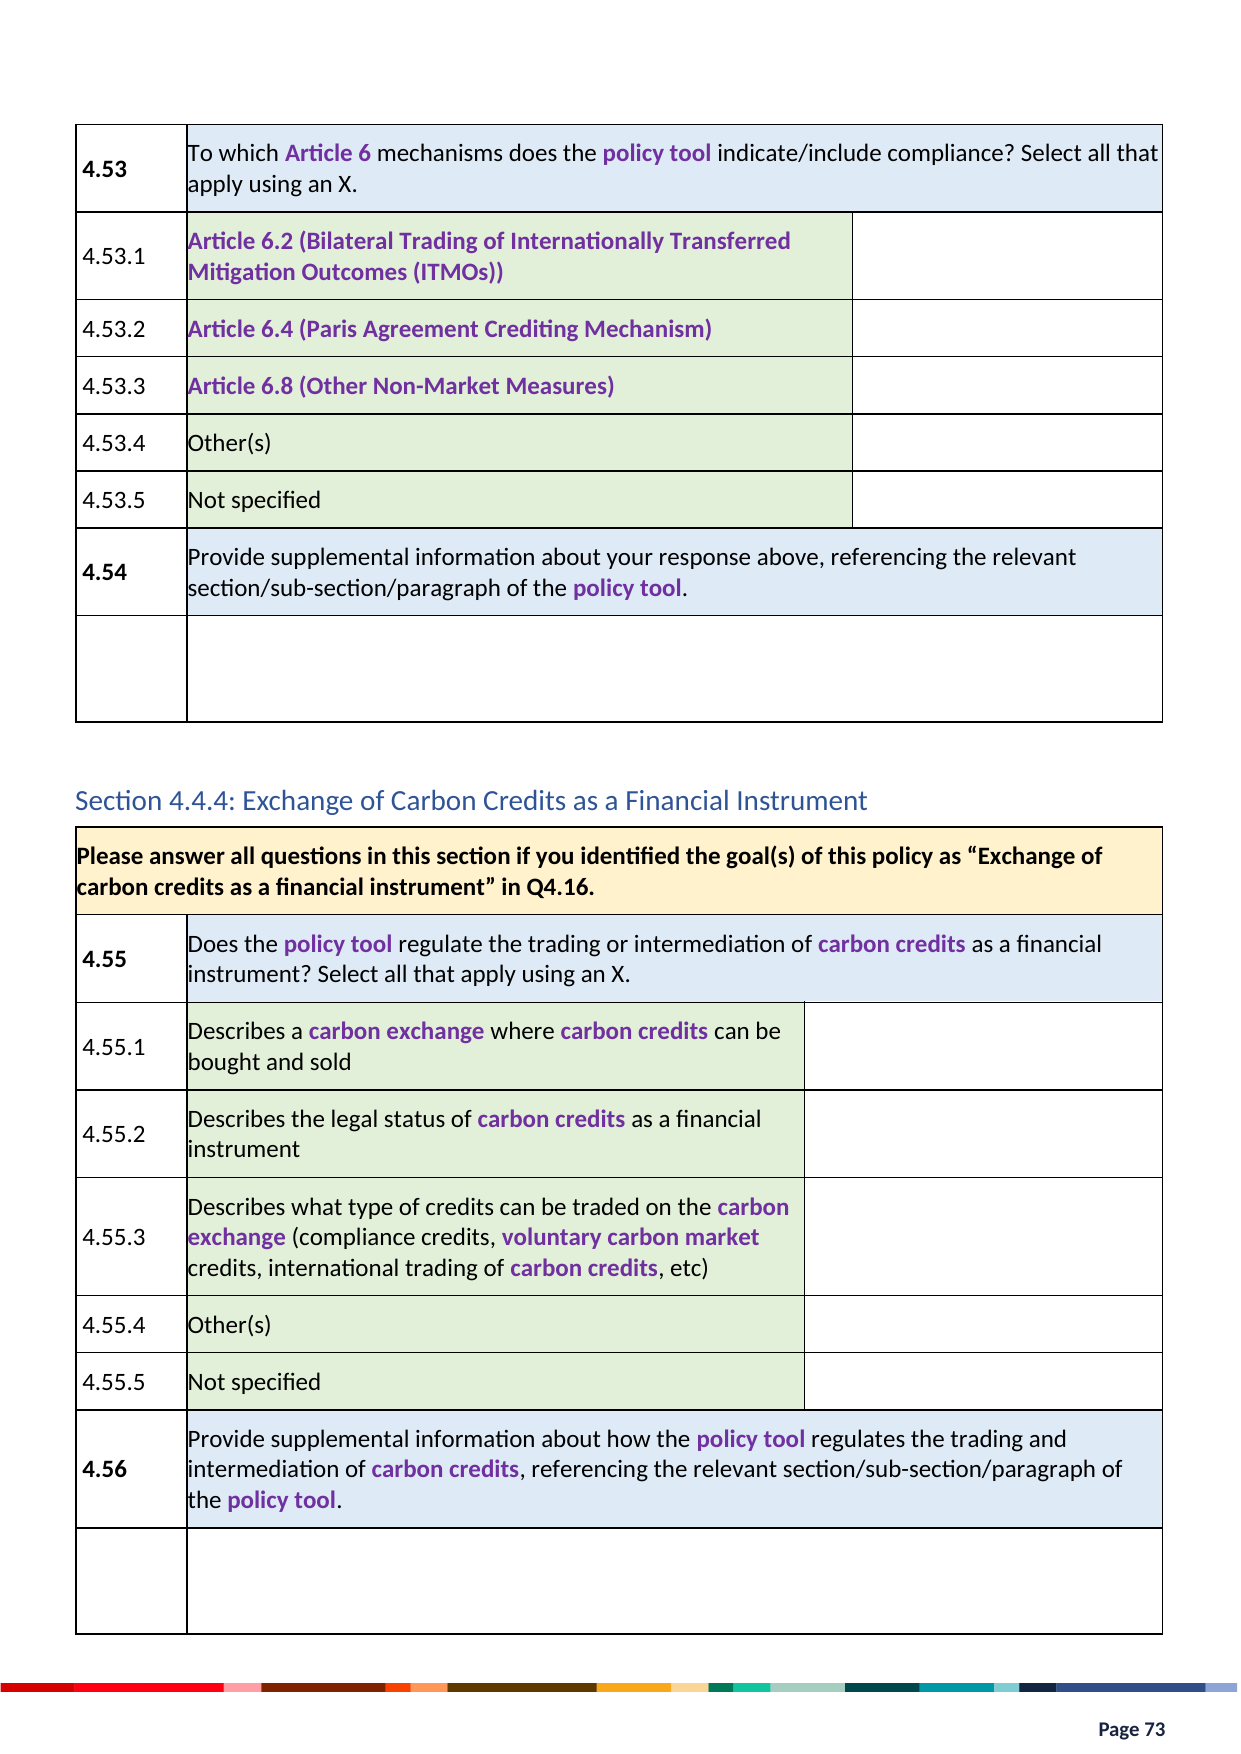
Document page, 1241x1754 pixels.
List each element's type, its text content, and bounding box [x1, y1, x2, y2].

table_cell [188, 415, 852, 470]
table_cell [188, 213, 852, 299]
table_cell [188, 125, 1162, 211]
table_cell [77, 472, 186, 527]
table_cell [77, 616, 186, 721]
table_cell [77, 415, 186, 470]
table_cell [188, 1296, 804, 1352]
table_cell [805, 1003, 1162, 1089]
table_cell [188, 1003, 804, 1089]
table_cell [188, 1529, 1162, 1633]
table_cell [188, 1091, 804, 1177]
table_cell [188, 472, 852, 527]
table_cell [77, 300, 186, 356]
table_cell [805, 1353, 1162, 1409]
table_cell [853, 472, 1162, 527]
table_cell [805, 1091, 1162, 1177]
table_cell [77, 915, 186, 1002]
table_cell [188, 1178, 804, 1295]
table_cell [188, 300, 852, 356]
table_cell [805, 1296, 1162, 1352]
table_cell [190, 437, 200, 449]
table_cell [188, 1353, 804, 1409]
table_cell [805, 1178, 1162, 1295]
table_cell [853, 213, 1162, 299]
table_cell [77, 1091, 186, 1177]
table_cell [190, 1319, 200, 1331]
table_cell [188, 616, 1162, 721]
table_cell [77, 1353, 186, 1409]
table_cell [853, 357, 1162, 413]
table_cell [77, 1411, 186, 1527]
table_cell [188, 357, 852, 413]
picture [0, 1683, 1236, 1692]
subtitle Section 4.4.4: Exchange of Carbon Credits as a Financial Instrument [75, 782, 1165, 818]
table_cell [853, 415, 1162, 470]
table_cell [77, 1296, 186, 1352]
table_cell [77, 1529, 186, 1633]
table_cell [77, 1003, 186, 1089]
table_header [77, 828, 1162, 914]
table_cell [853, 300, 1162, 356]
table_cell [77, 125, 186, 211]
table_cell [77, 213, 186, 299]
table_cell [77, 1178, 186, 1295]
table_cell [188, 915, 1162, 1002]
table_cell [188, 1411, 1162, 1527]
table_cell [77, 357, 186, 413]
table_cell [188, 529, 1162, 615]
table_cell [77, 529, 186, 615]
